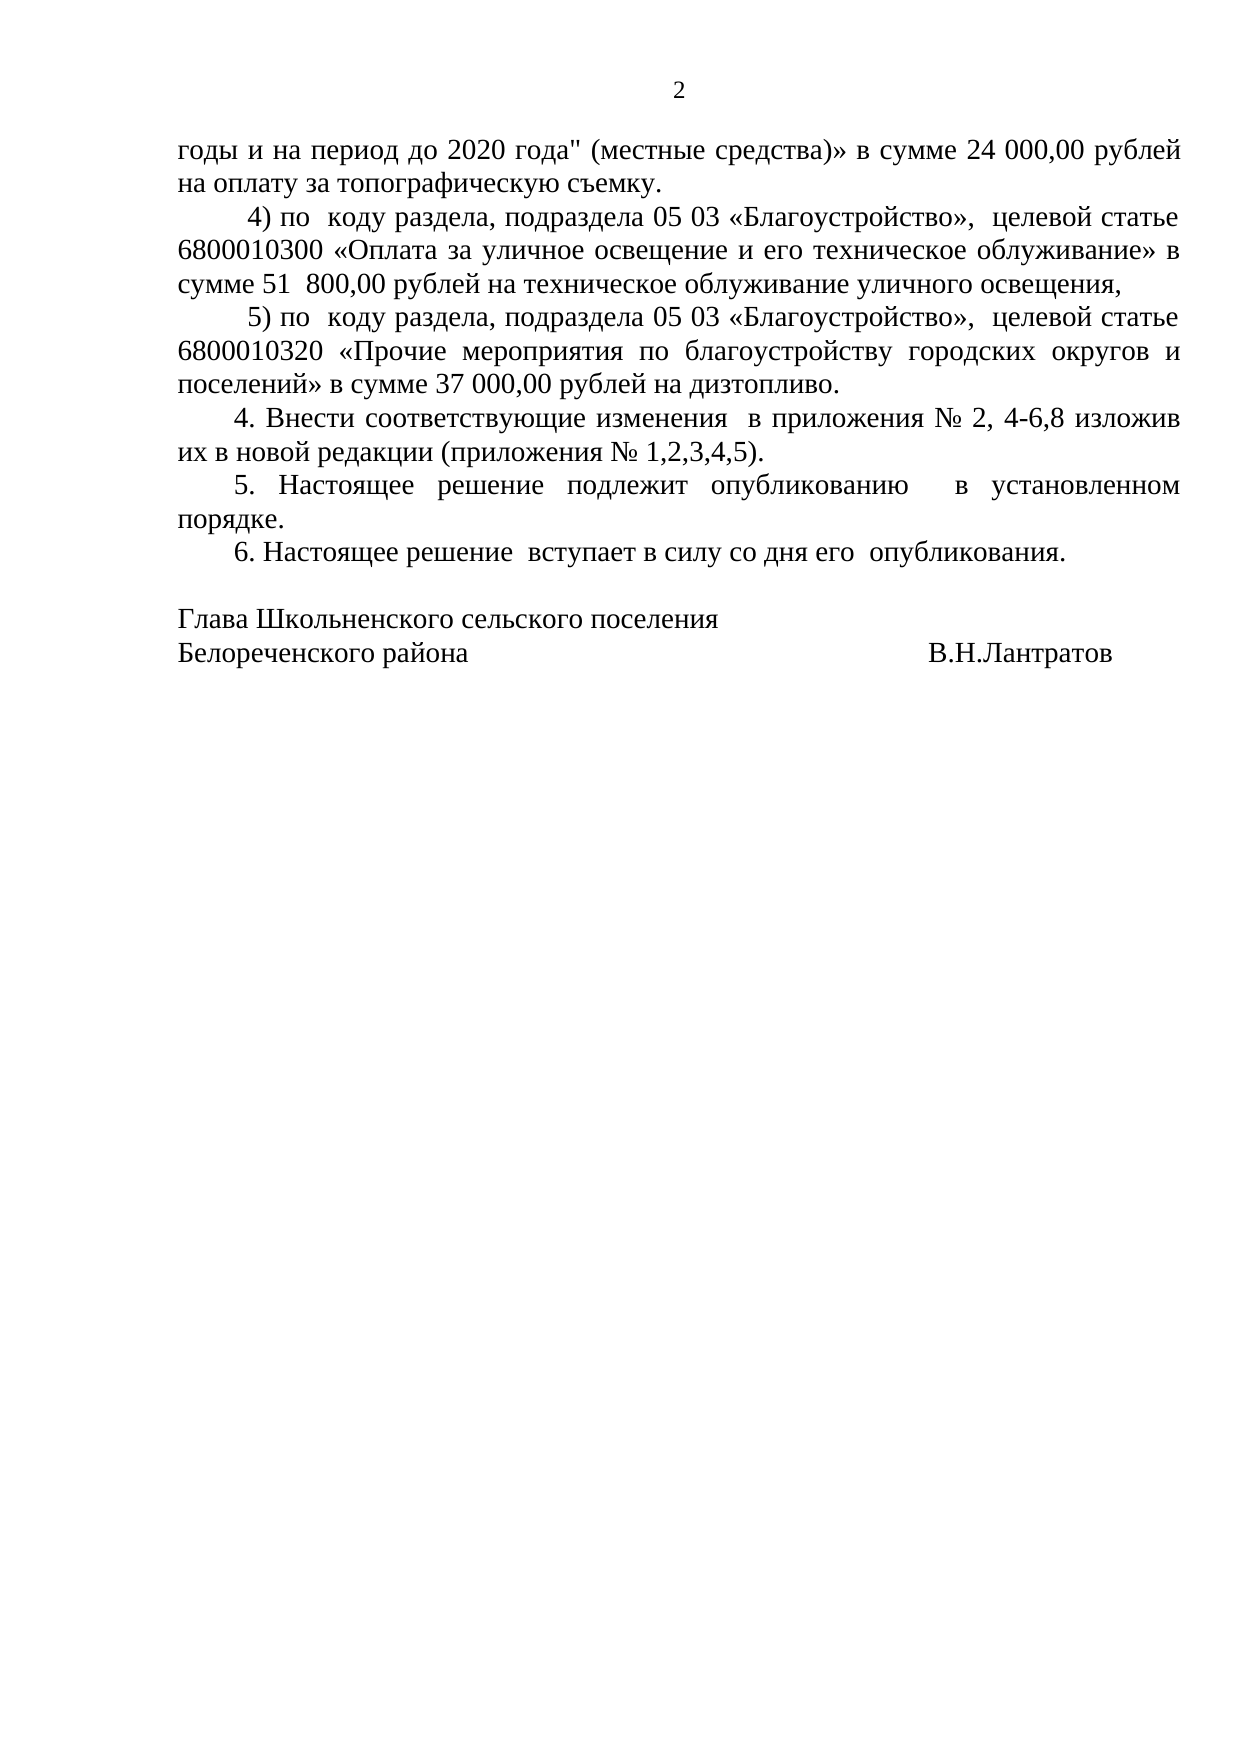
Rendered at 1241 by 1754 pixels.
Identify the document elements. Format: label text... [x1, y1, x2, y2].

text 5. Настоящее решение подлежит опубликованию в установленном порядке. [177, 467, 1181, 534]
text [177, 132, 1181, 199]
text Глава Школьненского сельского поселения [177, 601, 1181, 635]
text 6. Настоящее решение вступает в силу со дня его опубликования. [177, 534, 1181, 568]
text Белореченского района В.Н.Лантратов [177, 635, 1181, 668]
text 4) по коду раздела, подраздела 05 03 «Благоустройство», целевой статье 6800010300 «Оплата за уличное освещение и его техническое облуживание» в сумме 51 800,00 рублей на техническое облуживание уличного освещения, [177, 199, 1181, 299]
text 5) по коду раздела, подраздела 05 03 «Благоустройство», целевой статье 6800010320 «Прочие мероприятия по благоустройству городских округов и поселений» в сумме 37 000,00 рублей на дизтопливо. [177, 299, 1181, 400]
text 4. Внести соответствующие изменения в приложения № 2, 4-6,8 изложив их в новой редакции (приложения № 1,2,3,4,5). [177, 400, 1181, 467]
